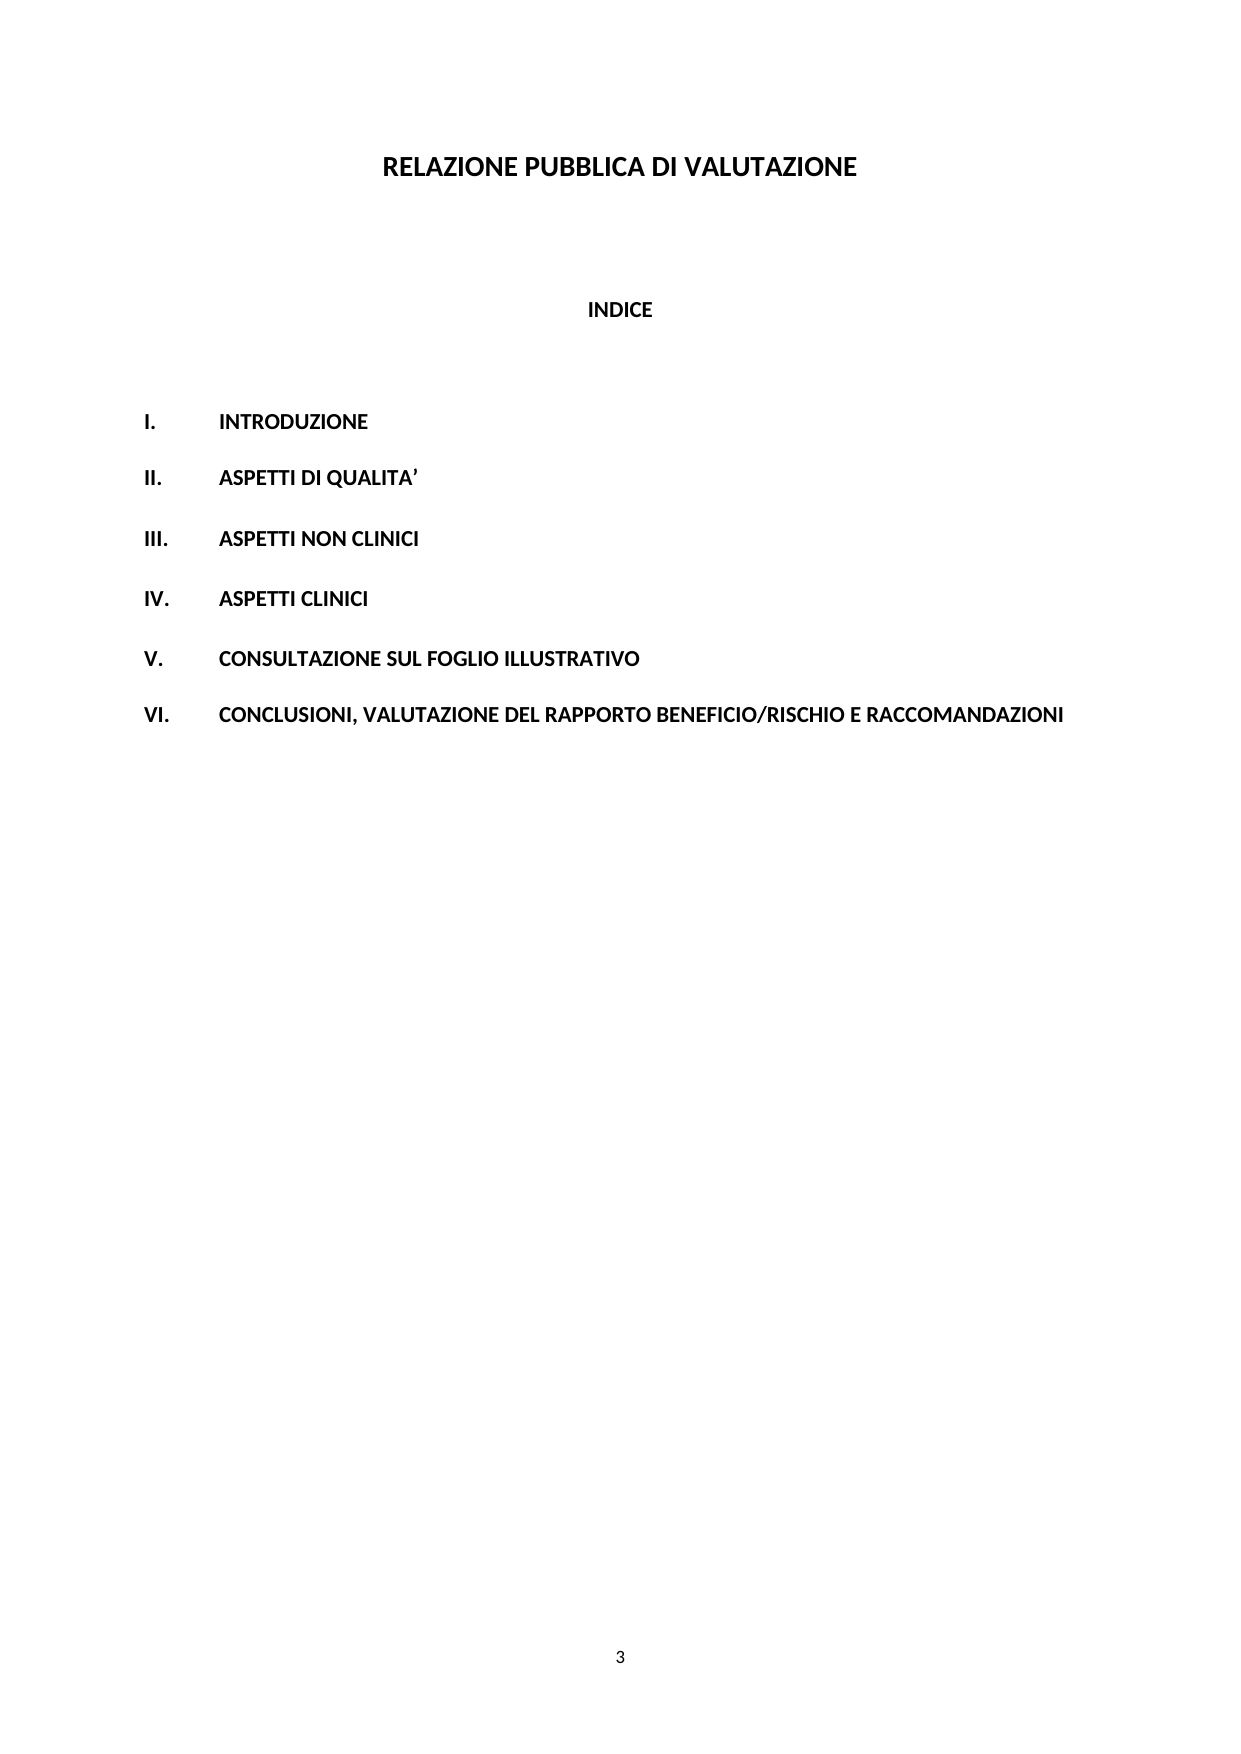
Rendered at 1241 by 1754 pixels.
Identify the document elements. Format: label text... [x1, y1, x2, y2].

list ASPETTI NON CLINICI [144, 524, 1134, 552]
text INDICE [106, 295, 1134, 323]
list ASPETTI DI QUALITA’ [144, 463, 1134, 492]
list INTRODUZIONE [144, 407, 1134, 436]
text RELAZIONE PUBBLICA DI VALUTAZIONE [106, 148, 1134, 183]
list CONCLUSIONI, VALUTAZIONE DEL RAPPORTO BENEFICIO/RISCHIO E RACCOMANDAZIONI [144, 700, 1134, 728]
list ASPETTI CLINICI [144, 584, 1134, 612]
list CONSULTAZIONE SUL FOGLIO ILLUSTRATIVO [144, 644, 1134, 672]
